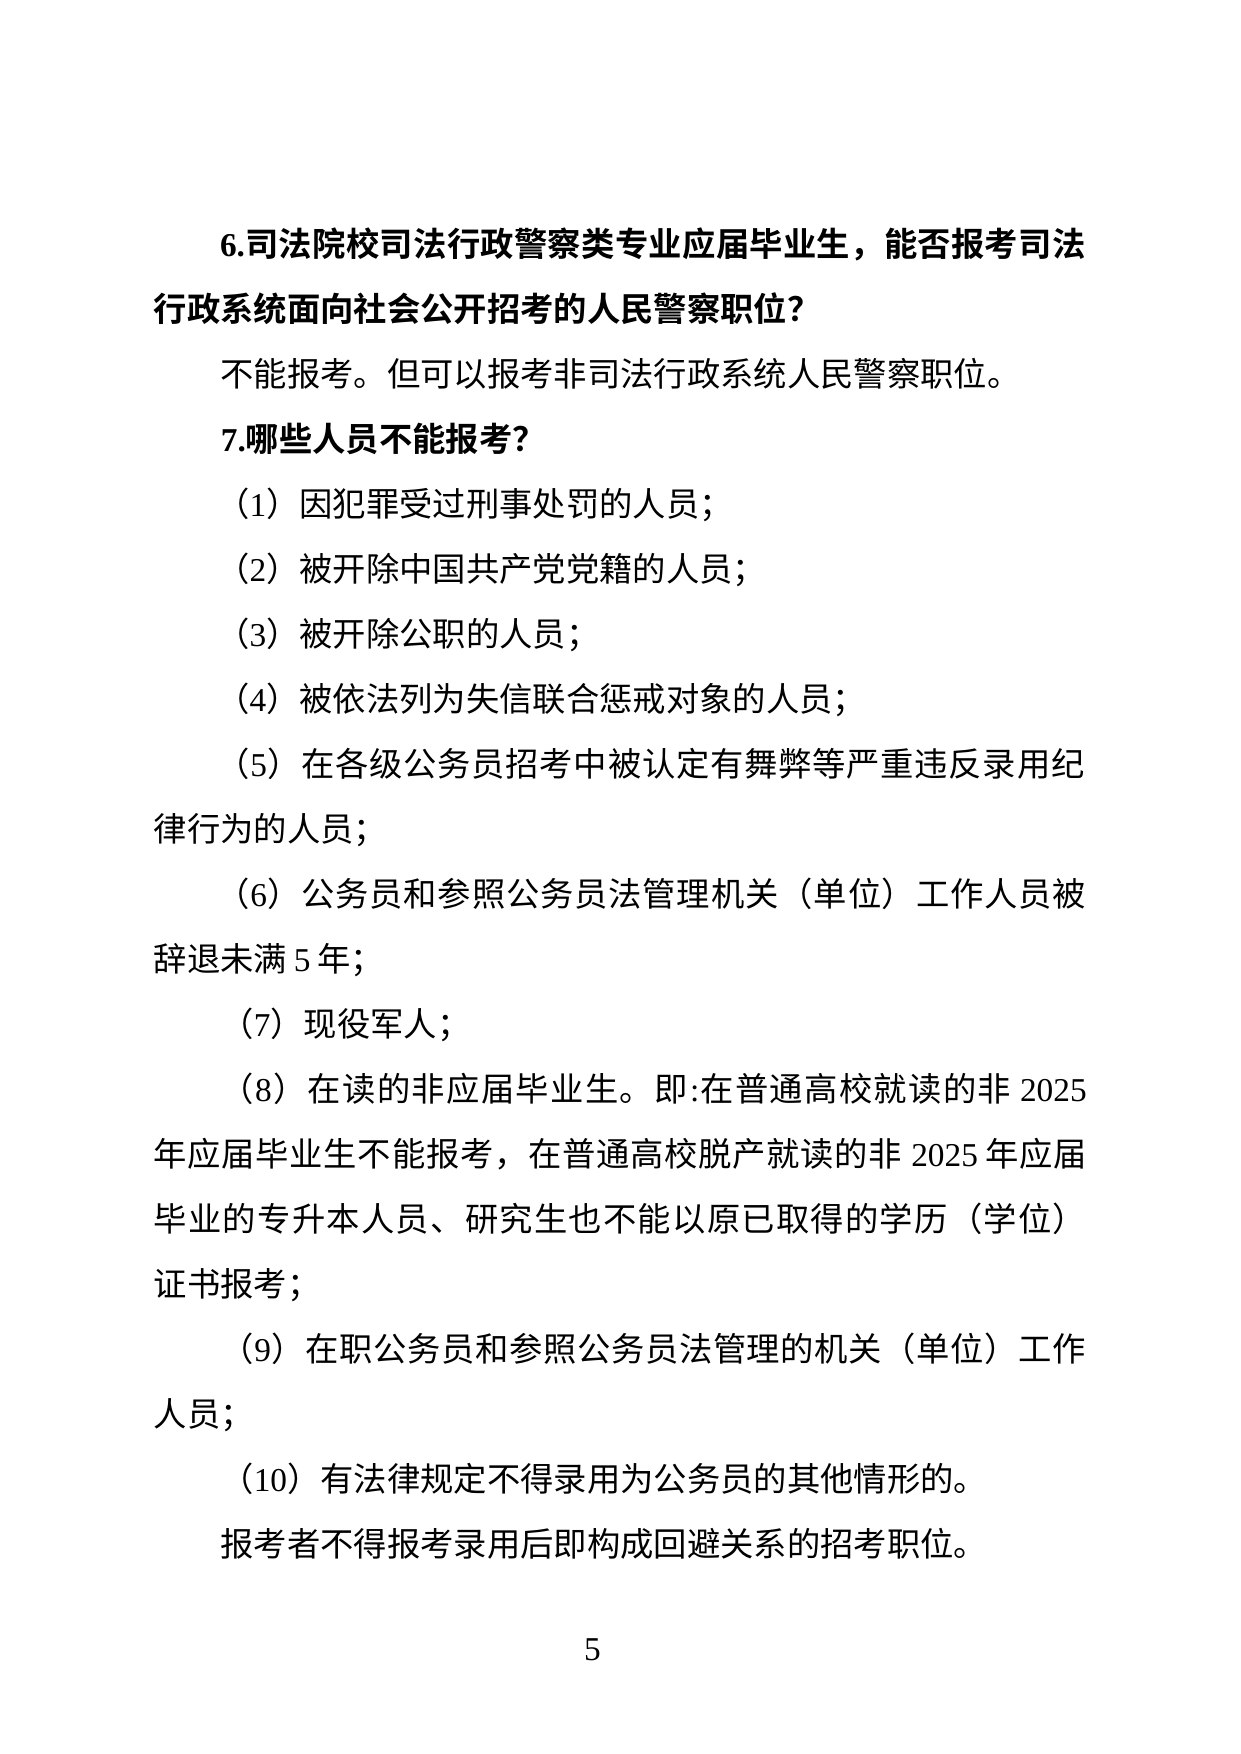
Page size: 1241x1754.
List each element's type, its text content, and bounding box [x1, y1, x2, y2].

text （3）被开除公职的人员； [153, 599, 1087, 664]
text （4）被依法列为失信联合惩戒对象的人员； [153, 664, 1087, 729]
text （9）在职公务员和参照公务员法管理的机关（单位）工作人员； [153, 1314, 1087, 1444]
text 报考者不得报考录用后即构成回避关系的招考职位。 [153, 1509, 1087, 1574]
text （6）公务员和参照公务员法管理机关（单位）工作人员被辞退未满5年； [153, 859, 1087, 989]
text 6.司法院校司法行政警察类专业应届毕业生，能否报考司法行政系统面向社会公开招考的人民警察职位？ [153, 209, 1087, 339]
text （7）现役军人； [153, 989, 1087, 1054]
text 不能报考。但可以报考非司法行政系统人民警察职位。 [153, 339, 1087, 404]
text （8）在读的非应届毕业生。即:在普通高校就读的非2025年应届毕业生不能报考，在普通高校脱产就读的非2025年应届毕业的专升本人员、研究生也不能以原已取得的学历（学位）证书报考； [153, 1054, 1087, 1314]
text （5）在各级公务员招考中被认定有舞弊等严重违反录用纪律行为的人员； [153, 729, 1087, 859]
text 7.哪些人员不能报考？ [153, 404, 1087, 469]
text （1）因犯罪受过刑事处罚的人员； [153, 469, 1087, 534]
text （10）有法律规定不得录用为公务员的其他情形的。 [153, 1444, 1087, 1509]
text （2）被开除中国共产党党籍的人员； [153, 534, 1087, 599]
